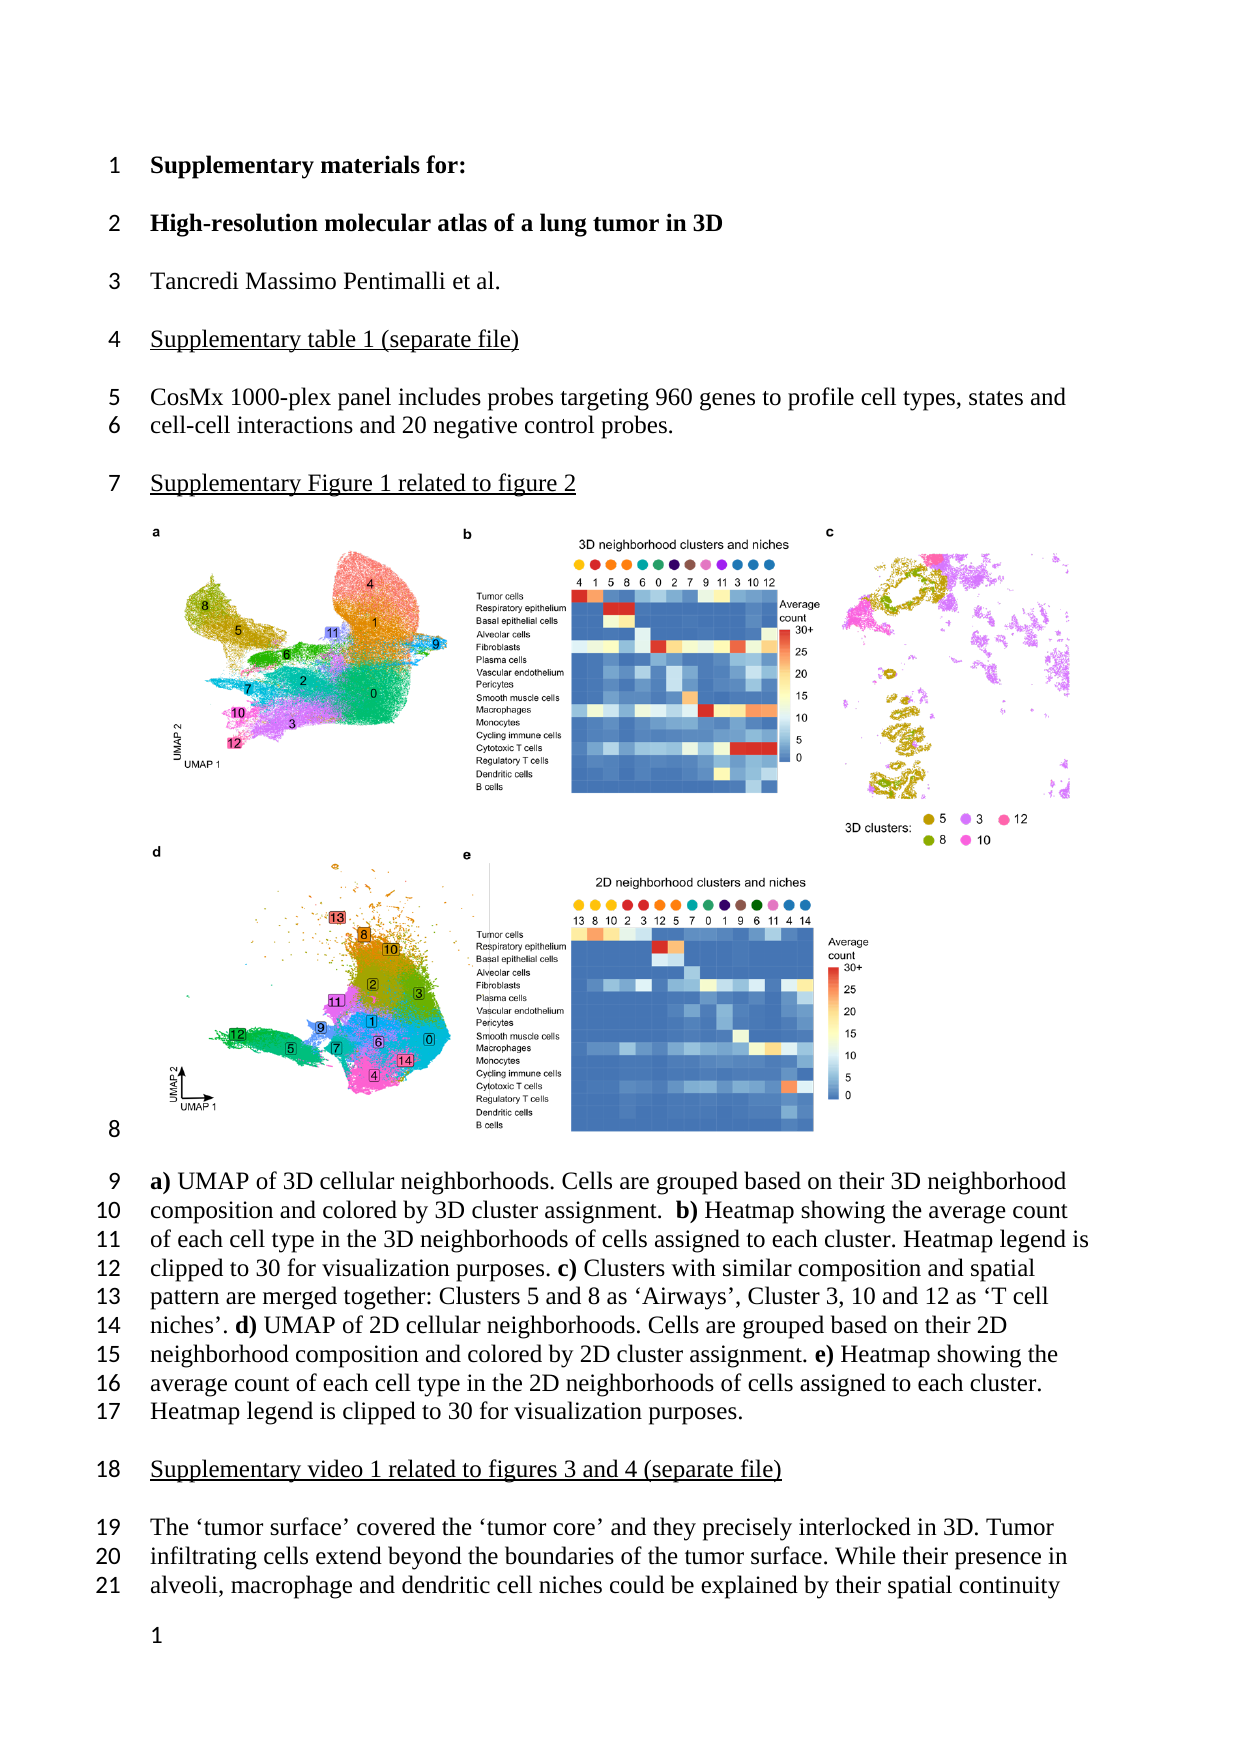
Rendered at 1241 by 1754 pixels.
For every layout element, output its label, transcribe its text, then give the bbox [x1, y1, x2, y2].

text Supplementary table 1 (separate file) [150, 324, 1090, 352]
text Supplementary Figure 1 related to figure 2 [150, 468, 1090, 497]
text CosMx 1000-plex panel includes probes targeting 960 genes to profile cell types, states and cell-cell interactions and 20 negative control probes. [150, 382, 1090, 439]
text High-resolution molecular atlas of a lung tumor in 3D [150, 208, 1090, 237]
text Supplementary video 1 related to figures 3 and 4 (separate file) [150, 1454, 1090, 1483]
text Supplementary materials for: [150, 150, 1090, 179]
text a) UMAP of 3D cellular neighborhoods. Cells are grouped based on their 3D neighborhood composition and colored by 3D cluster assignment. b) Heatmap showing the average count of each cell type in the 3D neighborhoods of cells assigned to each cluster. Heatmap legend is clipped to 30 for visualization purposes. c) Clusters with similar composition and spatial pattern are merged together: Clusters 5 and 8 as ‘Airways’, Cluster 3, 10 and 12 as ‘T cell niches’. d) UMAP of 2D cellular neighborhoods. Cells are grouped based on their 2D neighborhood composition and colored by 2D cluster assignment. e) Heatmap showing the average count of each cell type in the 2D neighborhoods of cells assigned to each cluster. Heatmap legend is clipped to 30 for visualization purposes. [150, 1166, 1090, 1425]
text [150, 1512, 1090, 1598]
text Tancredi Massimo Pentimalli et al. [150, 266, 1090, 294]
picture [150, 526, 1091, 1138]
